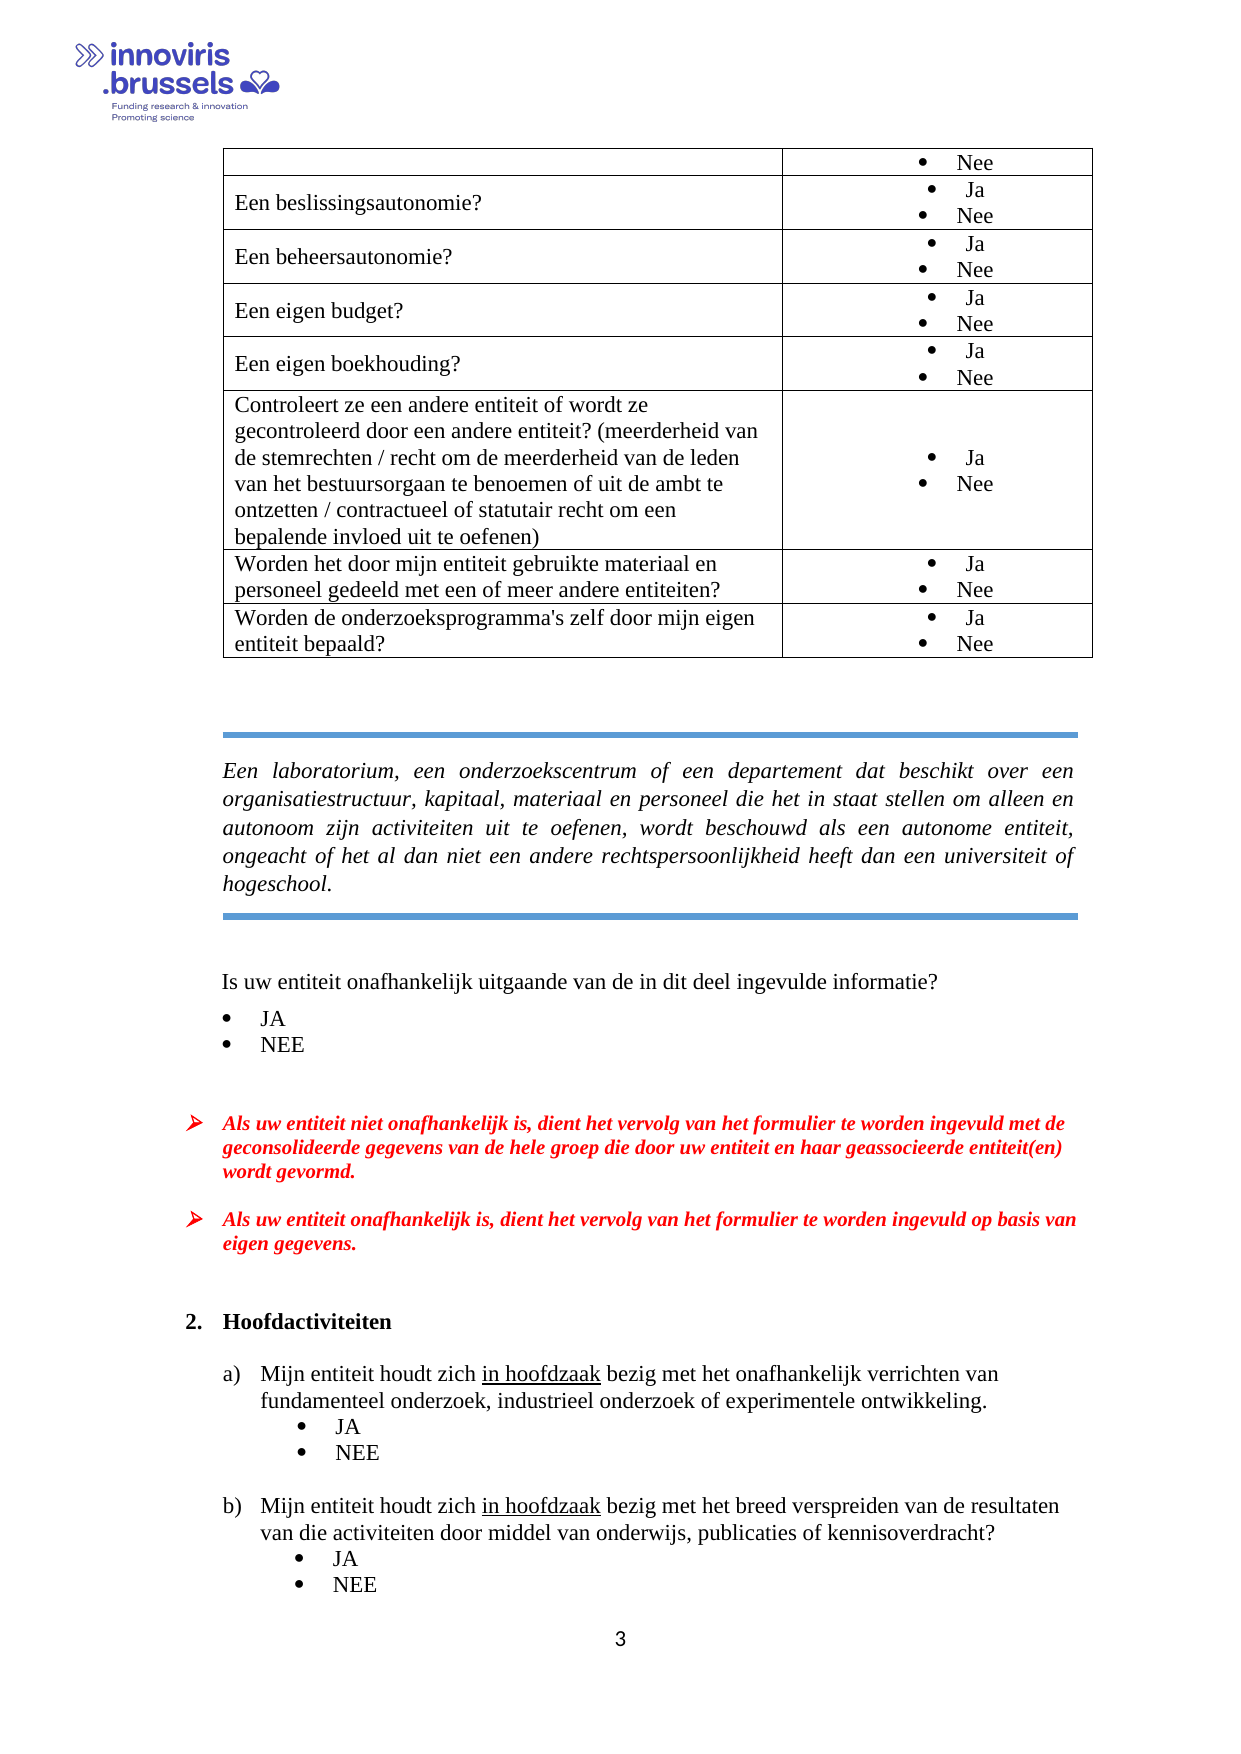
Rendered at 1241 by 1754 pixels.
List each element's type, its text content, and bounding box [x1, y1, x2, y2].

list Hoofdactiviteiten [185, 1308, 1093, 1334]
list JA [298, 1413, 1093, 1439]
table_cell Ja Nee [783, 604, 1092, 657]
table_cell Ja Nee [783, 230, 1092, 282]
table_cell Ja Nee [783, 550, 1092, 603]
list Mijn entiteit houdt zich in hoofdzaak bezig met het breed verspreiden van de resultaten van die activiteiten door middel van onderwijs, publicaties of kennisoverdracht? [223, 1492, 1093, 1545]
table_cell Worden het door mijn entiteit gebruikte materiaal en personeel gedeeld met een of meer andere entiteiten? [224, 550, 782, 603]
picture [67, 26, 290, 122]
list NEE [223, 1032, 1093, 1058]
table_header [224, 149, 782, 175]
table_cell Een eigen boekhouding? [224, 337, 782, 390]
table_cell Ja Nee [783, 337, 1092, 390]
text Is uw entiteit onafhankelijk uitgaande van de in dit deel ingevulde informatie? [221, 968, 1093, 995]
table_cell Ja Nee [783, 391, 1092, 549]
table_cell Een beslissingsautonomie? [224, 176, 782, 229]
table_cell Ja Nee [783, 284, 1092, 336]
list Als uw entiteit onafhankelijk is, dient het vervolg van het formulier te worden ingevuld op basis van eigen gegevens. [185, 1207, 1093, 1255]
table_cell Ja Nee [783, 176, 1092, 229]
list JA [223, 1005, 1093, 1032]
table_header Ja Nee [783, 149, 1092, 175]
list Als uw entiteit niet onafhankelijk is, dient het vervolg van het formulier te worden ingevuld met de geconsolideerde gegevens van de hele groep die door uw entiteit en haar geassocieerde entiteit(en) wordt gevormd. [185, 1111, 1093, 1183]
table_cell Worden de onderzoeksprogramma's zelf door mijn eigen entiteit bepaald? [224, 604, 782, 657]
list NEE [298, 1439, 1093, 1466]
table_cell Een beheersautonomie? [224, 230, 782, 282]
table_cell Controleert ze een andere entiteit of wordt ze gecontroleerd door een andere entiteit? (meerderheid van de stemrechten / recht om de meerderheid van de leden van het bestuursorgaan te benoemen of uit de ambt te ontzetten / contractueel of statutair recht om een bepalende invloed uit te oefenen) [224, 391, 782, 549]
list Mijn entiteit houdt zich in hoofdzaak bezig met het onafhankelijk verrichten van fundamenteel onderzoek, industrieel onderzoek of experimentele ontwikkeling. [223, 1360, 1093, 1413]
table_cell Een eigen budget? [224, 284, 782, 336]
list NEE [295, 1571, 1093, 1598]
list JA [295, 1545, 1093, 1571]
